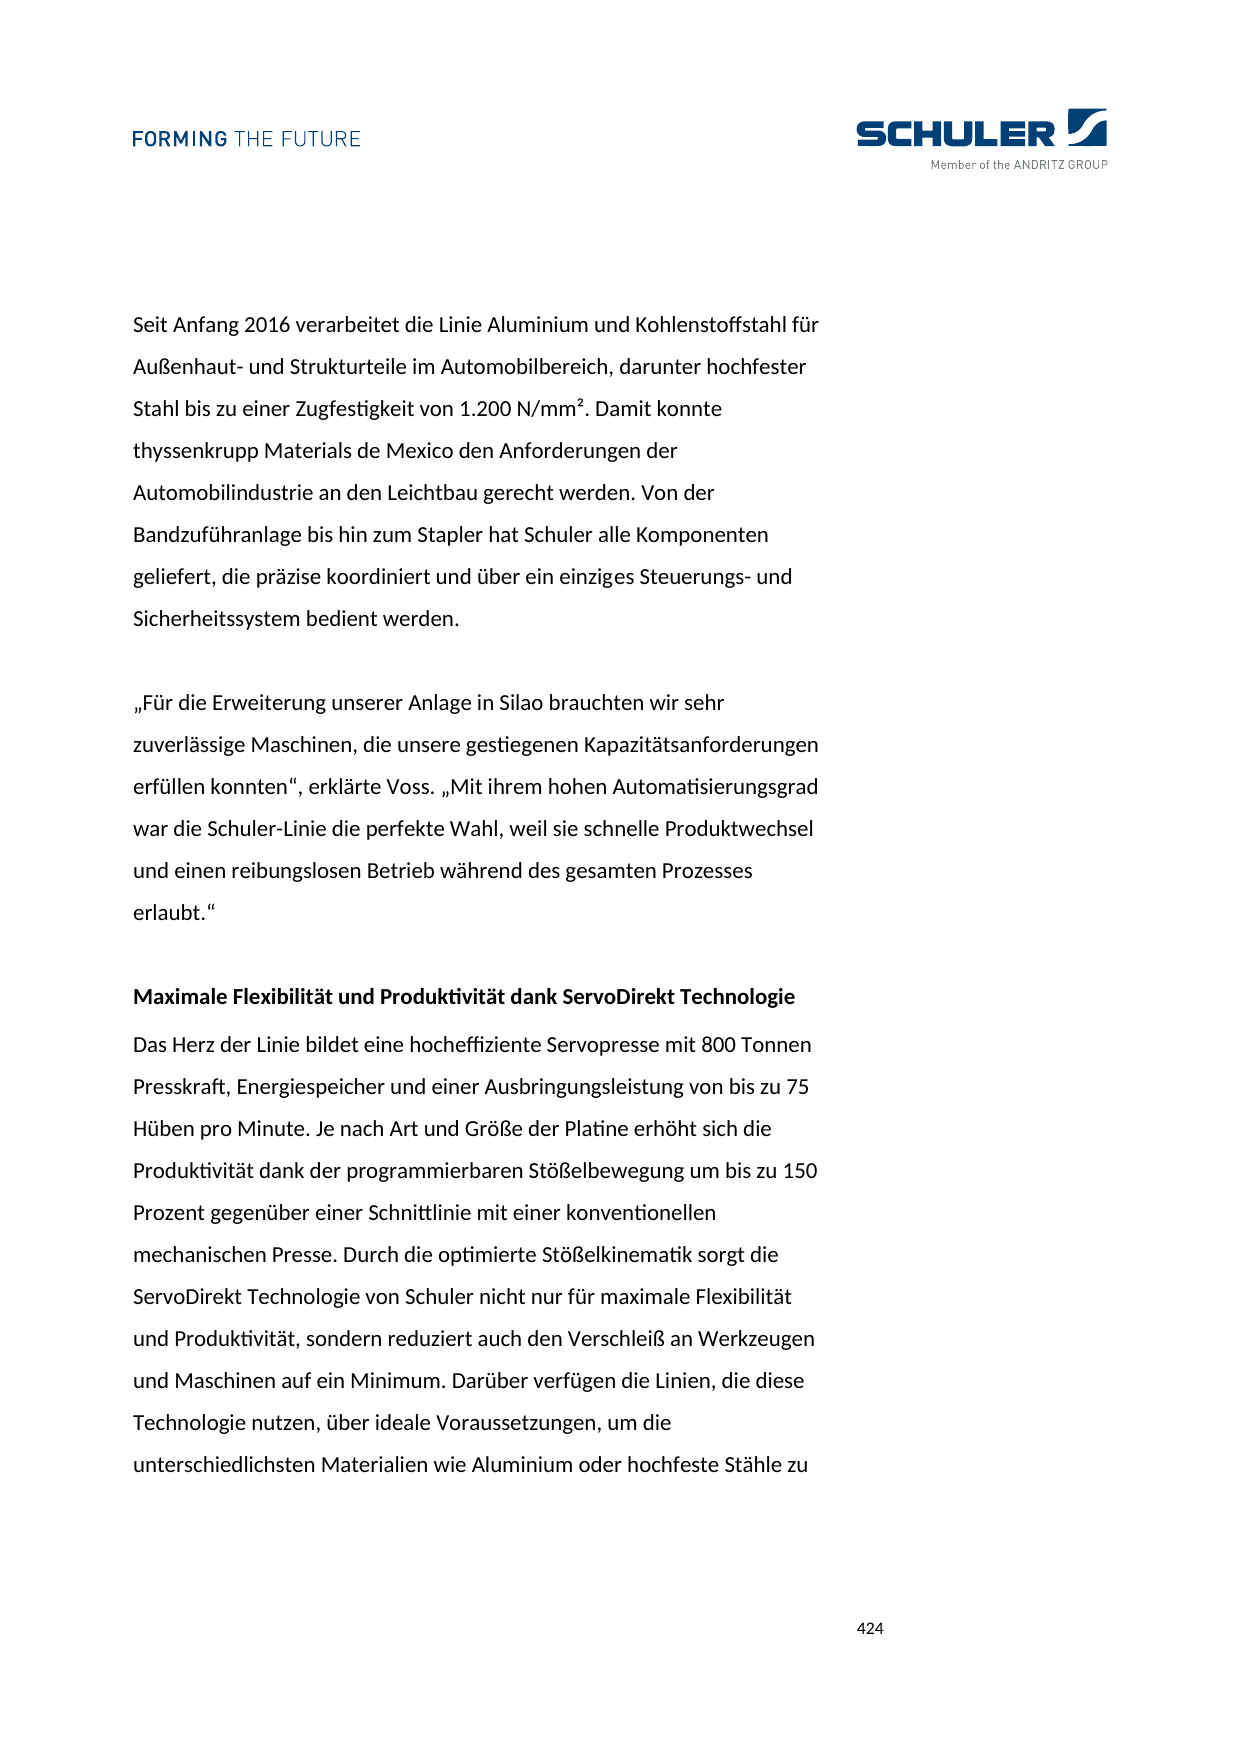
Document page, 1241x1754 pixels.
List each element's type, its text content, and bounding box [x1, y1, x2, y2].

text „Für die Erweiterung unserer Anlage in Silao brauchten wir sehr zuverlässige Maschinen, die unsere gestiegenen Kapazitätsanforderungen erfüllen konnten“, erklärte Voss. „Mit ihrem hohen Automatisierungsgrad war die Schuler-Linie die perfekte Wahl, weil sie schnelle Produktwechsel und einen reibungslosen Betrieb während des gesamten Prozesses erlaubt.“ [133, 688, 827, 926]
subtitle Maximale Flexibilität und Produktivität dank ServoDirekt Technologie [133, 982, 827, 1010]
text Seit Anfang 2016 verarbeitet die Linie Aluminium und Kohlenstoffstahl für Außenhaut- und Strukturteile im Automobilbereich, darunter hochfester Stahl bis zu einer Zugfestigkeit von 1.200 N/mm². Damit konnte thyssenkrupp Materials de Mexico den Anforderungen der Automobilindustrie an den Leichtbau gerecht werden. Von der Bandzuführanlage bis hin zum Stapler hat Schuler alle Komponenten geliefert, die präzise koordiniert und über ein einziges Steuerungs- und Sicherheitssystem bedient werden. [133, 310, 827, 632]
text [133, 1030, 827, 1478]
